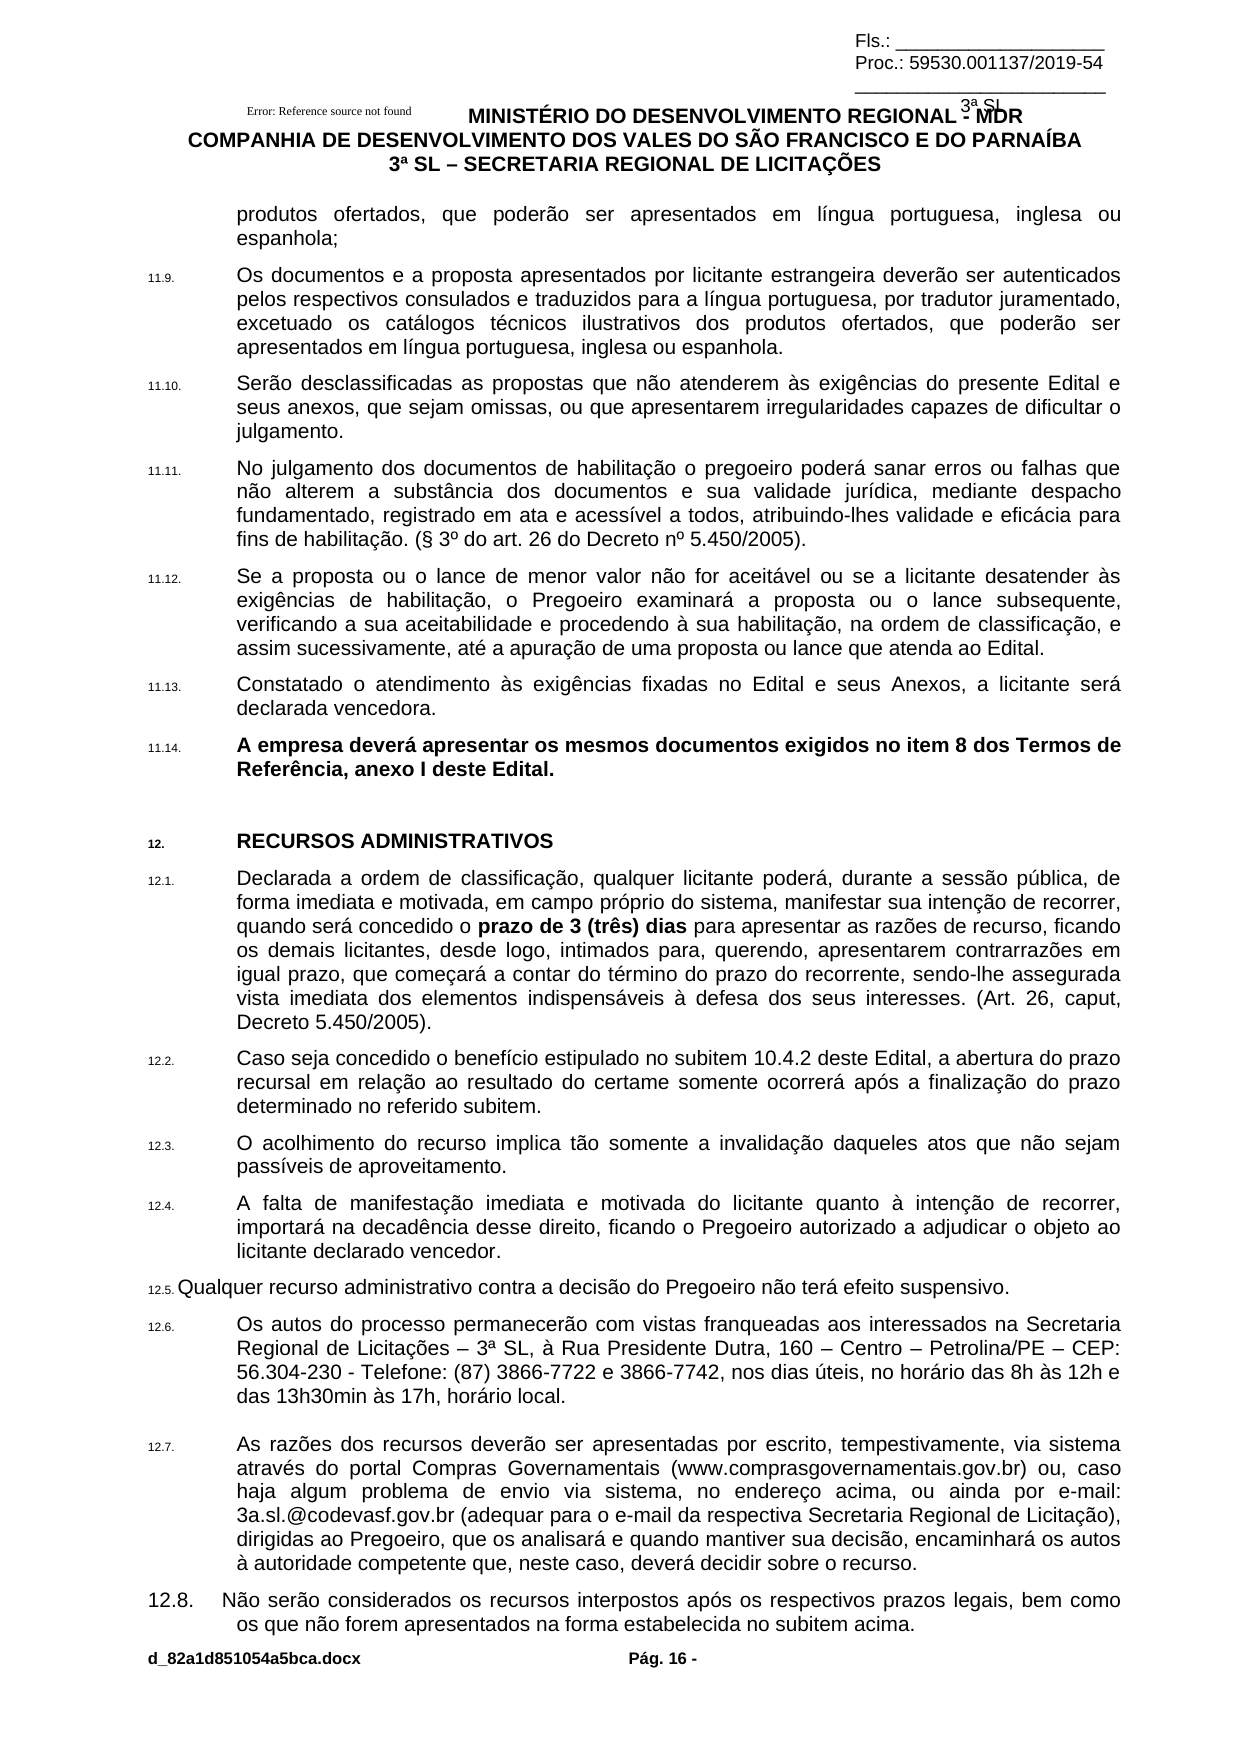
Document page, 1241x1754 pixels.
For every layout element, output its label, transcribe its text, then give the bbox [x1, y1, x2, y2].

list Se a proposta ou o lance de menor valor não for aceitável ou se a licitante desatender às exigências de habilitação, o Pregoeiro examinará a proposta ou o lance subsequente, verificando a sua aceitabilidade e procedendo à sua habilitação, na ordem de classificação, e assim sucessivamente, até a apuração de uma proposta ou lance que atenda ao Edital. [148, 564, 1122, 659]
list Caso seja concedido o benefício estipulado no subitem 10.4.2 deste Edital, a abertura do prazo recursal em relação ao resultado do certame somente ocorrerá após a finalização do prazo determinado no referido subitem. [148, 1046, 1122, 1118]
list Os autos do processo permanecerão com vistas franqueadas aos interessados na Secretaria Regional de Licitações – 3ª SL, à Rua Presidente Dutra, 160 – Centro – Petrolina/PE – CEP: 56.304-230 - Telefone: (87) 3866-7722 e 3866-7742, nos dias úteis, no horário das 8h às 12h e das 13h30min às 17h, horário local. [148, 1312, 1122, 1407]
list No julgamento dos documentos de habilitação o pregoeiro poderá sanar erros ou falhas que não alterem a substância dos documentos e sua validade jurídica, mediante despacho fundamentado, registrado em ata e acessível a todos, atribuindo-lhes validade e eficácia para fins de habilitação. (§ 3º do art. 26 do Decreto nº 5.450/2005). [148, 455, 1122, 551]
list Não serão considerados os recursos interpostos após os respectivos prazos legais, bem como os que não forem apresentados na forma estabelecida no subitem acima. [148, 1588, 1122, 1636]
list Qualquer recurso administrativo contra a decisão do Pregoeiro não terá efeito suspensivo. [148, 1275, 1122, 1299]
list O acolhimento do recurso implica tão somente a invalidação daqueles atos que não sejam passíveis de aproveitamento. [148, 1130, 1122, 1178]
list A falta de manifestação imediata e motivada do licitante quanto à intenção de recorrer, importará na decadência desse direito, ficando o Pregoeiro autorizado a adjudicar o objeto ao licitante declarado vencedor. [148, 1191, 1122, 1263]
list Os documentos e a proposta apresentados por licitante estrangeira deverão ser autenticados pelos respectivos consulados e traduzidos para a língua portuguesa, por tradutor juramentado, excetuado os catálogos técnicos ilustrativos dos produtos ofertados, que poderão ser apresentados em língua portuguesa, inglesa ou espanhola. [148, 263, 1122, 358]
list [148, 202, 1122, 250]
list A empresa deverá apresentar os mesmos documentos exigidos no item 8 dos Termos de Referência, anexo I deste Edital. [148, 732, 1122, 780]
list As razões dos recursos deverão ser apresentadas por escrito, tempestivamente, via sistema através do portal Compras Governamentais (www.comprasgovernamentais.gov.br) ou, caso haja algum problema de envio via sistema, no endereço acima, ou ainda por e-mail: 3a.sl.@codevasf.gov.br (adequar para o e-mail da respectiva Secretaria Regional de Licitação), dirigidas ao Pregoeiro, que os analisará e quando mantiver sua decisão, encaminhará os autos à autoridade competente que, neste caso, deverá decidir sobre o recurso. [148, 1431, 1122, 1575]
list RECURSOS ADMINISTRATIVOS [148, 829, 1122, 853]
list Constatado o atendimento às exigências fixadas no Edital e seus Anexos, a licitante será declarada vencedora. [148, 672, 1122, 720]
list Serão desclassificadas as propostas que não atenderem às exigências do presente Edital e seus anexos, que sejam omissas, ou que apresentarem irregularidades capazes de dificultar o julgamento. [148, 371, 1122, 443]
list Declarada a ordem de classificação, qualquer licitante poderá, durante a sessão pública, de forma imediata e motivada, em campo próprio do sistema, manifestar sua intenção de recorrer, quando será concedido o prazo de 3 (três) dias para apresentar as razões de recurso, ficando os demais licitantes, desde logo, intimados para, querendo, apresentarem contrarrazões em igual prazo, que começará a contar do término do prazo do recorrente, sendo-lhe assegurada vista imediata dos elementos indispensáveis à defesa dos seus interesses. (Art. 26, caput, Decreto 5.450/2005). [148, 866, 1122, 1033]
